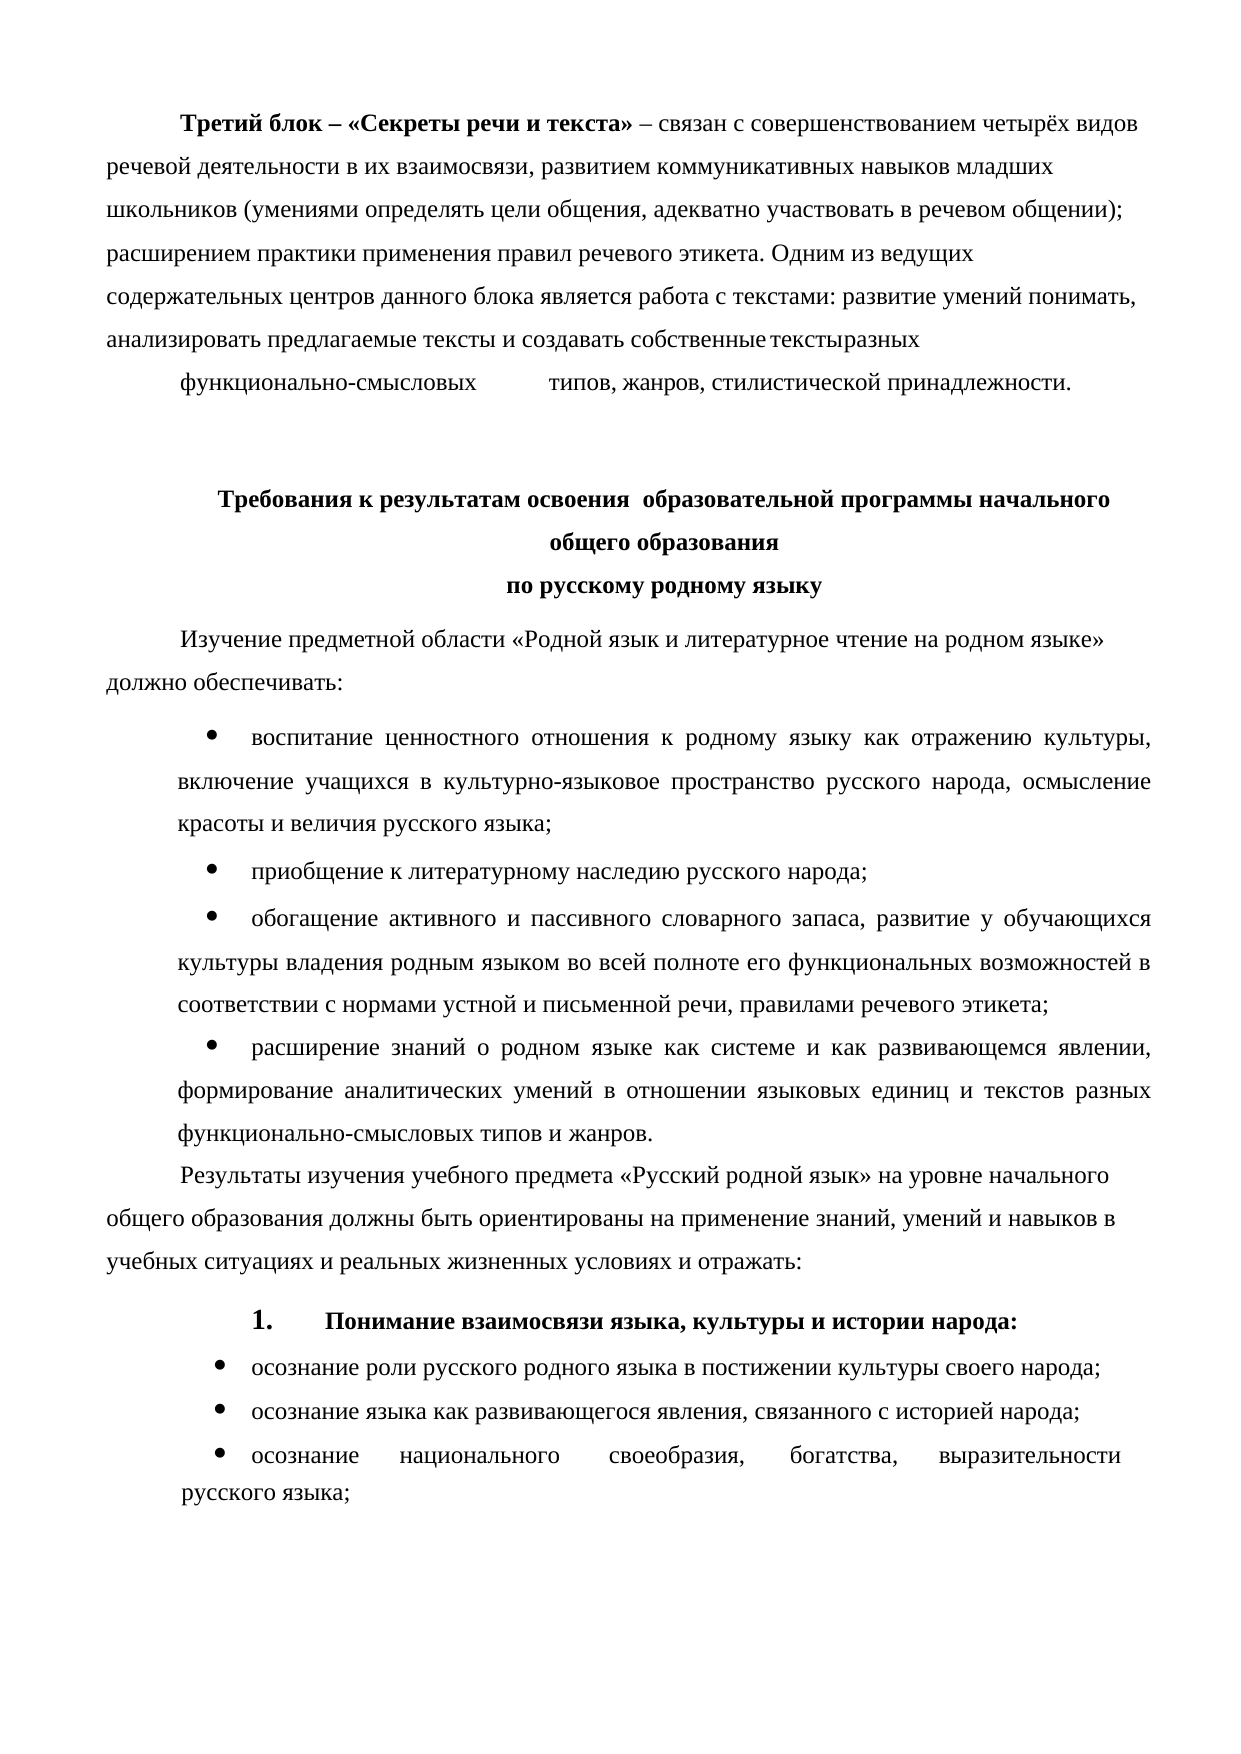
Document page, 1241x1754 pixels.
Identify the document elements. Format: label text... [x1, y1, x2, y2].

list осознание национального своеобразия, богатства, выразительности [215, 1441, 1194, 1470]
text Результаты изучения учебного предмета «Русский родной язык» на уровне начального общего образования должны быть ориентированы на применение знаний, умений и навыков в учебных ситуациях и реальных жизненных условиях и отражать: [106, 1160, 1151, 1275]
list осознание роли русского родного языка в постижении культуры своего народа; [215, 1352, 1151, 1382]
text Третий блок – «Секреты речи и текста» – связан с совершенствованием четырёх видов речевой деятельности в их взаимосвязи, развитием коммуникативных навыков младших школьников (умениями определять цели общения, адекватно участвовать в речевом общении); расширением практики применения правил речевого этикета. Одним из ведущих содержательных центров данного блока является работа с текстами: развитие умений понимать, анализировать предлагаемые тексты и создавать собственные тексты разных функционально-смысловых типов, жанров, стилистической принадлежности. [106, 108, 1152, 396]
text по русскому родному языку [377, 570, 951, 599]
list осознание языка как развивающегося явления, связанного с историей народа; [215, 1396, 1152, 1426]
list Понимание взаимосвязи языка, культуры и истории народа: [251, 1302, 1194, 1336]
text Требования к результатам освоения образовательной программы начального общего образования [183, 484, 1145, 556]
text Изучение предметной области «Родной язык и литературное чтение на родном языке» должно обеспечивать: [106, 624, 1152, 696]
text русского языка; [106, 1477, 1194, 1506]
list обогащение активного и пассивного словарного запаса, развитие у обучающихся культуры владения родным языком во всей полноте его функциональных возможностей в соответствии с нормами устной и письменной речи, правилами речевого этикета; [177, 903, 1152, 1018]
list воспитание ценностного отношения к родному языку как отражению культуры, включение учащихся в культурно-языковое пространство русского народа, осмысление красоты и величия русского языка; [177, 722, 1152, 837]
list расширение знаний о родном языке как системе и как развивающемся явлении, формирование аналитических умений в отношении языковых единиц и текстов разных функционально-смысловых типов и жанров. [177, 1032, 1152, 1146]
list приобщение к литературному наследию русского народа; [207, 851, 1194, 886]
